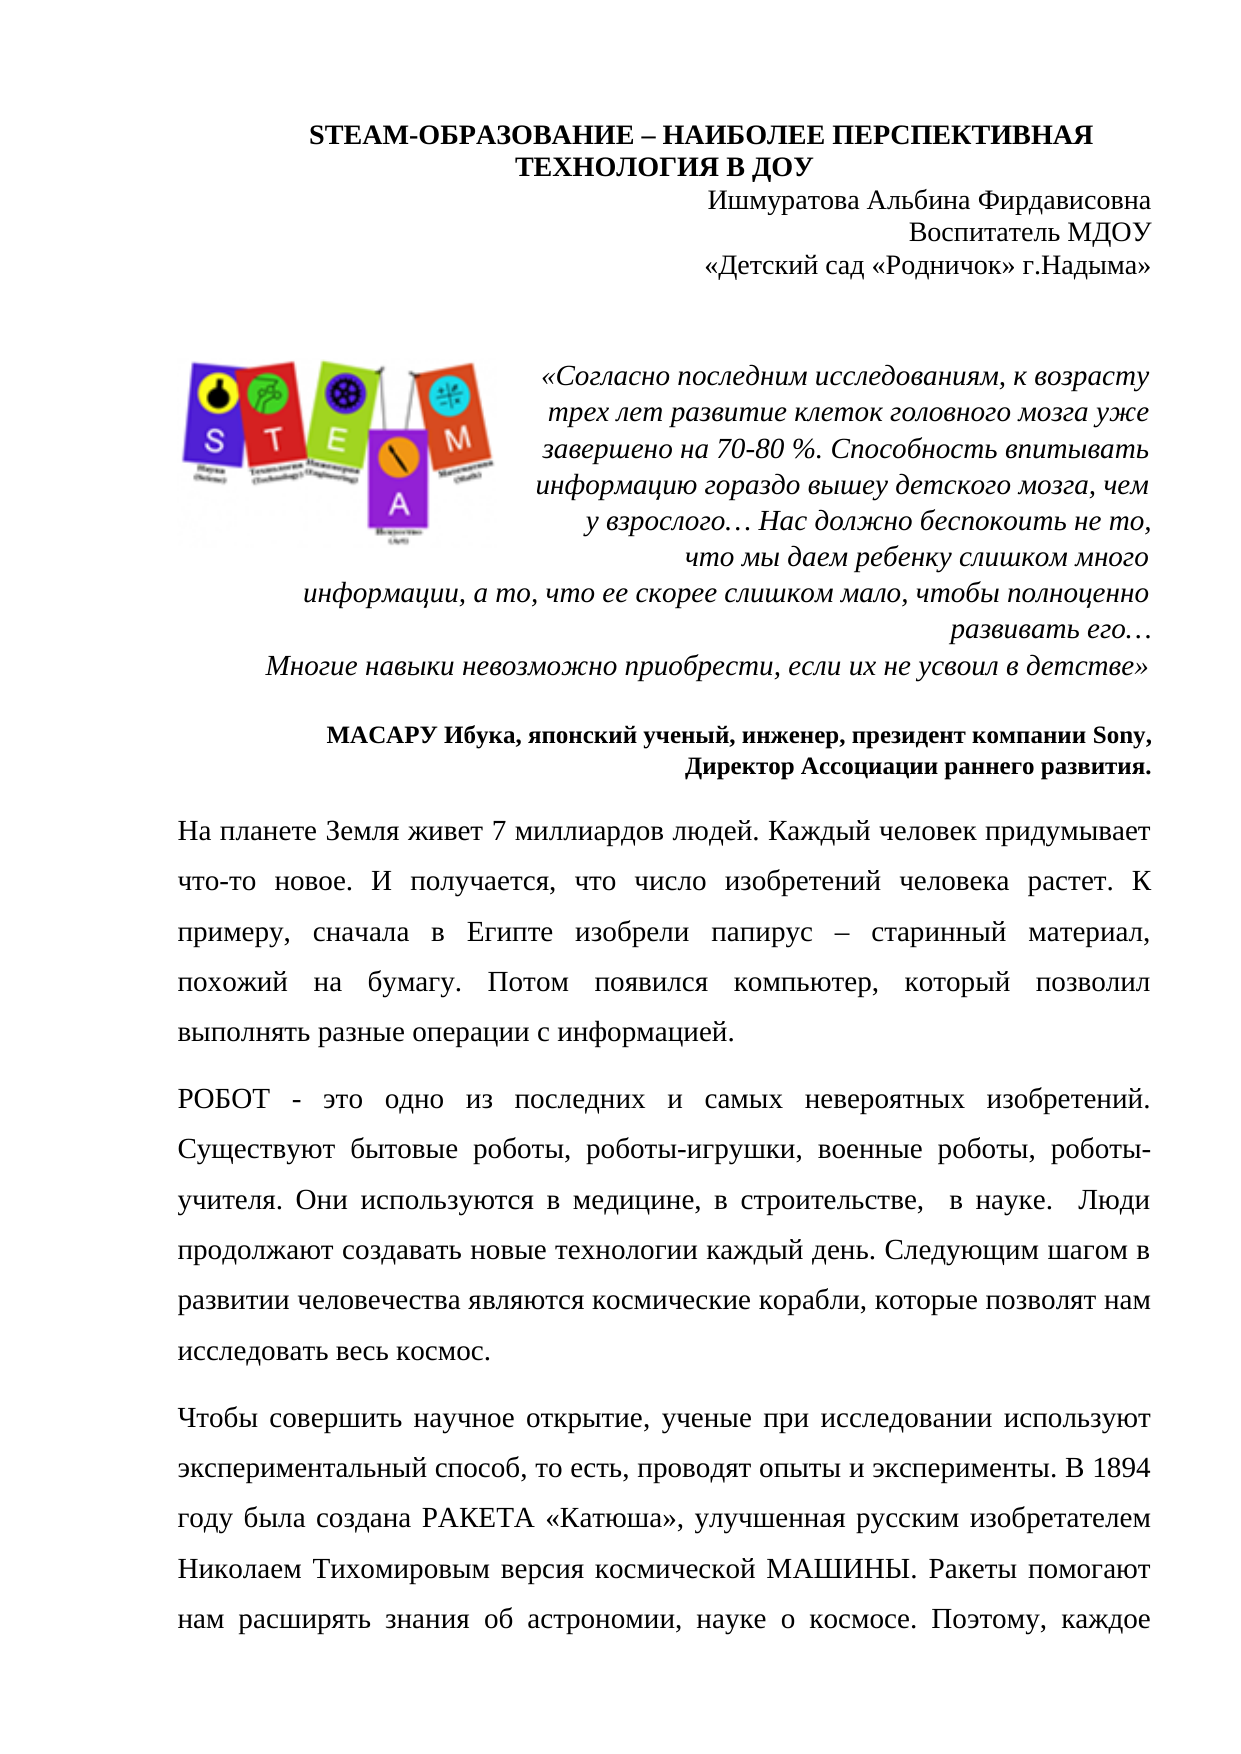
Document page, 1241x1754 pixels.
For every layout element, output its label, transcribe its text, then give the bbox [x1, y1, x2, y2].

text что мы даем ребенку слишком много информации, а то, что ее скорее слишком мало, чтобы полноценно развивать его… [177, 539, 1152, 645]
text «Детский сад «Родничок» г.Надыма» [177, 248, 1152, 280]
text На планете Земля живет 7 миллиардов людей. Каждый человек придумывает что-то новое. И получается, что число изобретений человека растет. К примеру, сначала в Египте изобрели папирус – старинный материал, похожий на бумагу. Потом появился компьютер, который позволил выполнять разные операции с информацией. [177, 813, 1152, 1048]
text МАСАРУ Ибука, японский ученый, инженер, президент компании Sony, [177, 720, 1152, 749]
text Многие навыки невозможно приобрести, если их не усвоил в детстве» [177, 648, 1152, 681]
text Директор Ассоциации раннего развития. [177, 751, 1152, 780]
text Воспитатель МДОУ [177, 215, 1152, 248]
text STEAM-ОБРАЗОВАНИЕ – НАИБОЛЕЕ ПЕРСПЕКТИВНАЯ ТЕХНОЛОГИЯ В ДОУ [177, 118, 1152, 183]
text Ишмуратова Альбина Фирдависовна [177, 183, 1152, 215]
picture [177, 358, 497, 549]
text РОБОТ - это одно из последних и самых невероятных изобретений. Существуют бытовые роботы, роботы-игрушки, военные роботы, роботы-учителя. Они используются в медицине, в строительстве, в науке. Люди продолжают создавать новые технологии каждый день. Следующим шагом в развитии человечества являются космические корабли, которые позволят нам исследовать весь космос. [177, 1081, 1152, 1366]
text «Согласно последним исследованиям, к возрасту трех лет развитие клеток головного мозга уже завершено на 70-80 %. Способность впитывать информацию гораздо вышеу детского мозга, чем у взрослого… Нас должно беспокоить не то, [497, 358, 1152, 537]
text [177, 1400, 1152, 1634]
